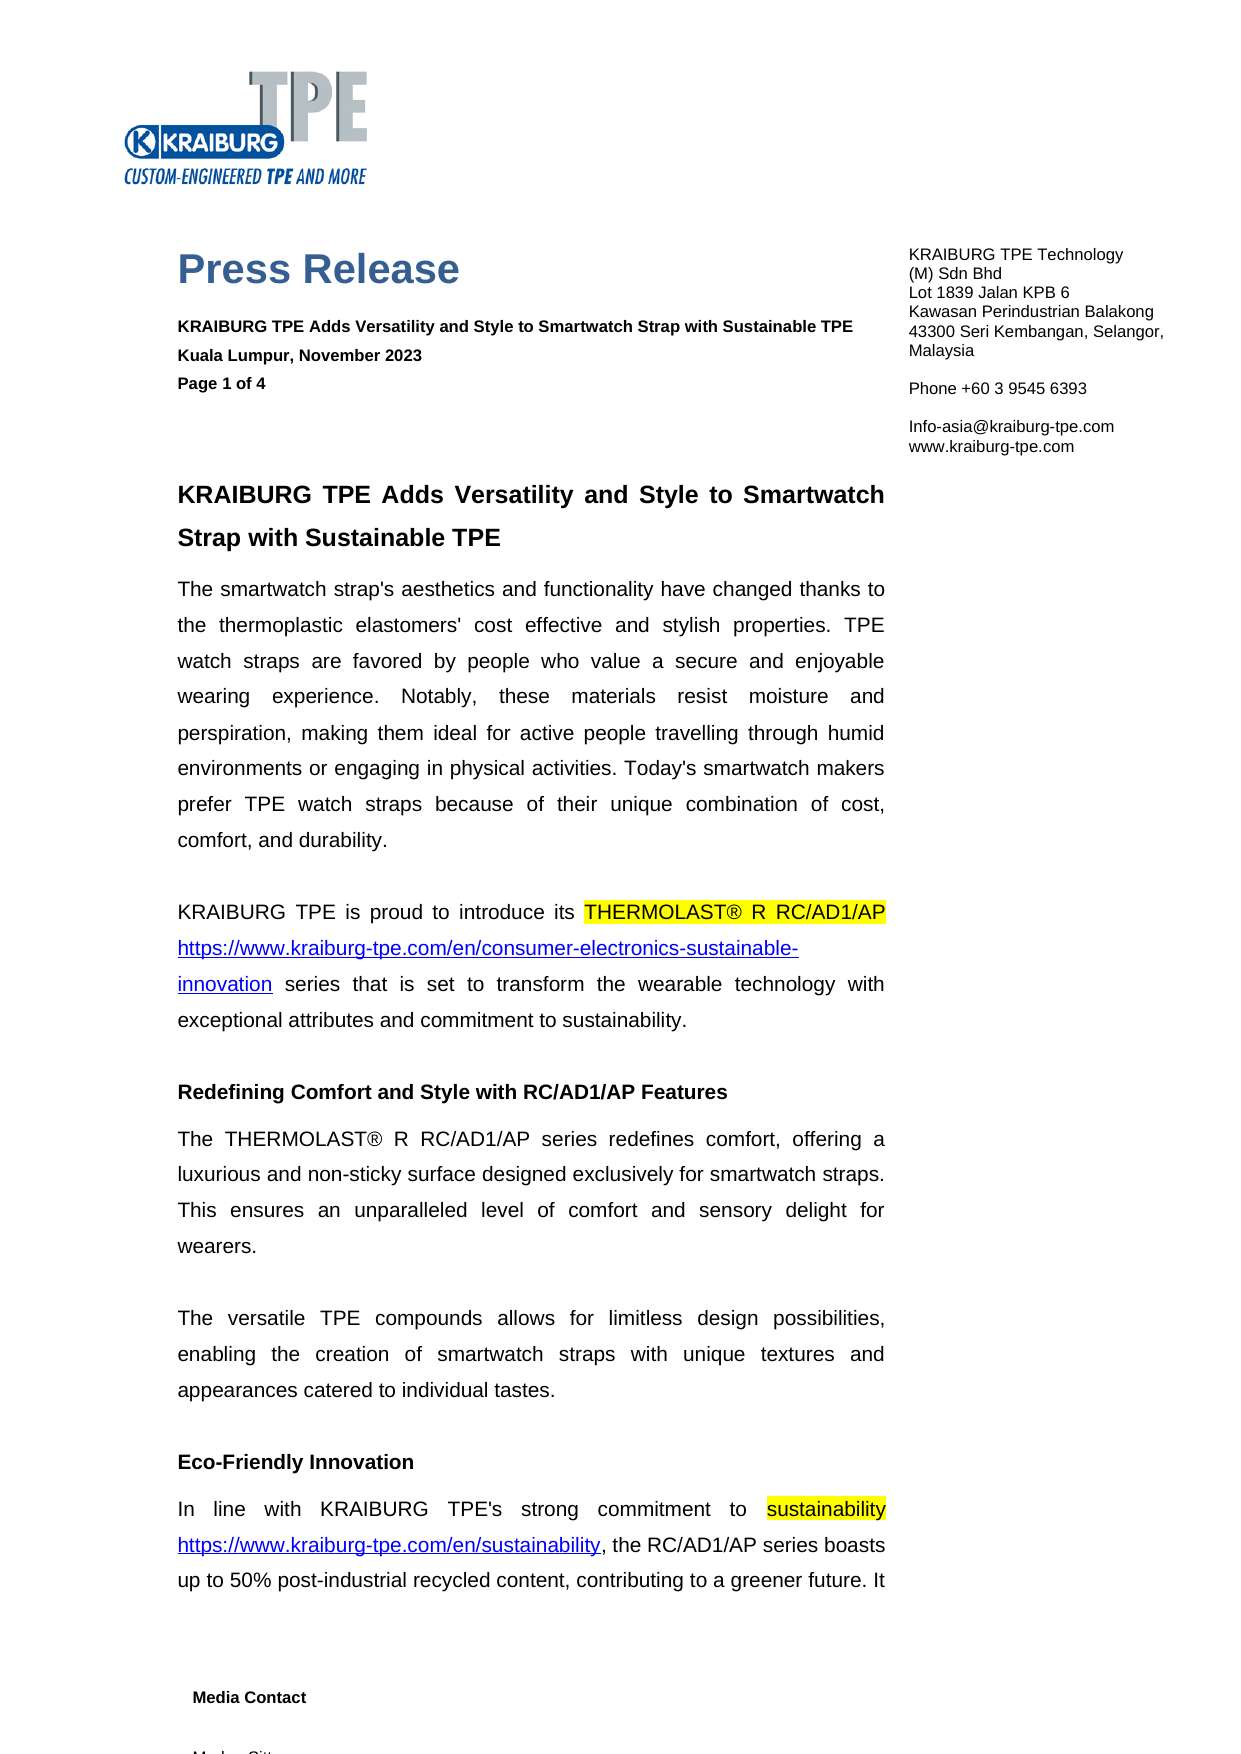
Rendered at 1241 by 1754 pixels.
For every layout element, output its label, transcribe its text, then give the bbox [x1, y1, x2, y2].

text KRAIBURG TPE Adds Versatility and Style to Smartwatch Strap with Sustainable TPE [177, 479, 886, 551]
text KRAIBURG TPE is proud to introduce its THERMOLAST® R RC/AD1/AP https://www.kraiburg-tpe.com/en/consumer-electronics-sustainable-innovation series that is set to transform the wearable technology with exceptional attributes and commitment to sustainability. [177, 900, 886, 1032]
text Redefining Comfort and Style with RC/AD1/AP Features [177, 1080, 886, 1104]
picture [112, 55, 379, 200]
text The versatile TPE compounds allows for limitless design possibilities, enabling the creation of smartwatch straps with unique textures and appearances catered to individual tastes. [177, 1306, 886, 1402]
text The smartwatch strap's aesthetics and functionality have changed thanks to the thermoplastic elastomers' cost effective and stylish properties. TPE watch straps are favored by people who value a secure and enjoyable wearing experience. Notably, these materials resist moisture and perspiration, making them ideal for active people travelling through humid environments or engaging in physical activities. Today's smartwatch makers prefer TPE watch straps because of their unique combination of cost, comfort, and durability. [177, 577, 886, 852]
text Eco-Friendly Innovation [177, 1450, 886, 1474]
text The THERMOLAST® R RC/AD1/AP series redefines comfort, offering a luxurious and non-sticky surface designed exclusively for smartwatch straps. This ensures an unparalleled level of comfort and sensory delight for wearers. [177, 1126, 886, 1258]
